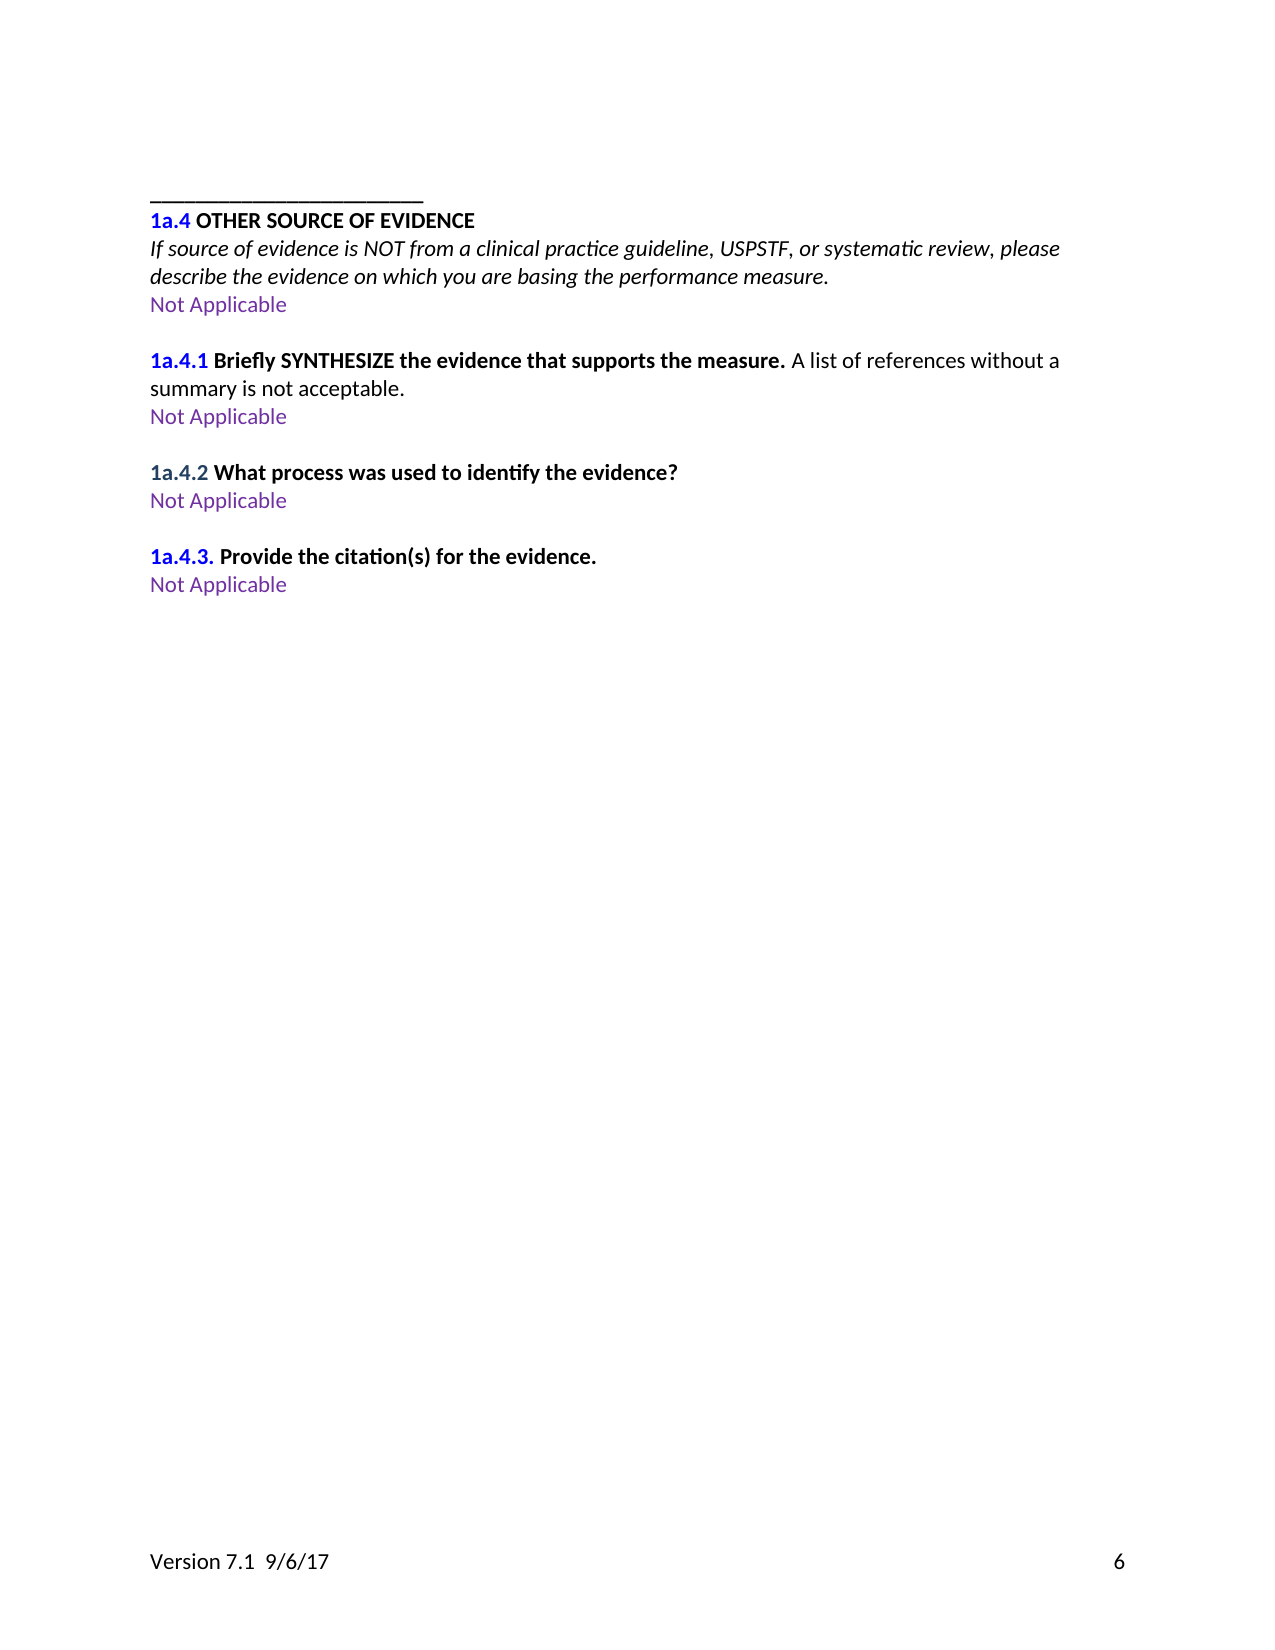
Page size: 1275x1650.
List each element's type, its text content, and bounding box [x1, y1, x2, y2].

text 1a.4 OTHER SOURCE OF EVIDENCE [150, 206, 1125, 234]
text If source of evidence is NOT from a clinical practice guideline, USPSTF, or systematic review, please describe the evidence on which you are basing the performance measure. [150, 234, 1125, 290]
text 1a.4.1 Briefly SYNTHESIZE the evidence that supports the measure. A list of references without a summary is not acceptable. [150, 346, 1125, 402]
text Not Applicable [150, 290, 1125, 318]
text 1a.4.2 What process was used to identify the evidence? [150, 458, 1125, 486]
text 1a.4.3. Provide the citation(s) for the evidence. [150, 542, 1125, 570]
text Not Applicable [150, 486, 1125, 514]
text Not Applicable [150, 402, 1125, 430]
text Not Applicable [150, 570, 1125, 598]
text ________________________ [150, 178, 1125, 206]
